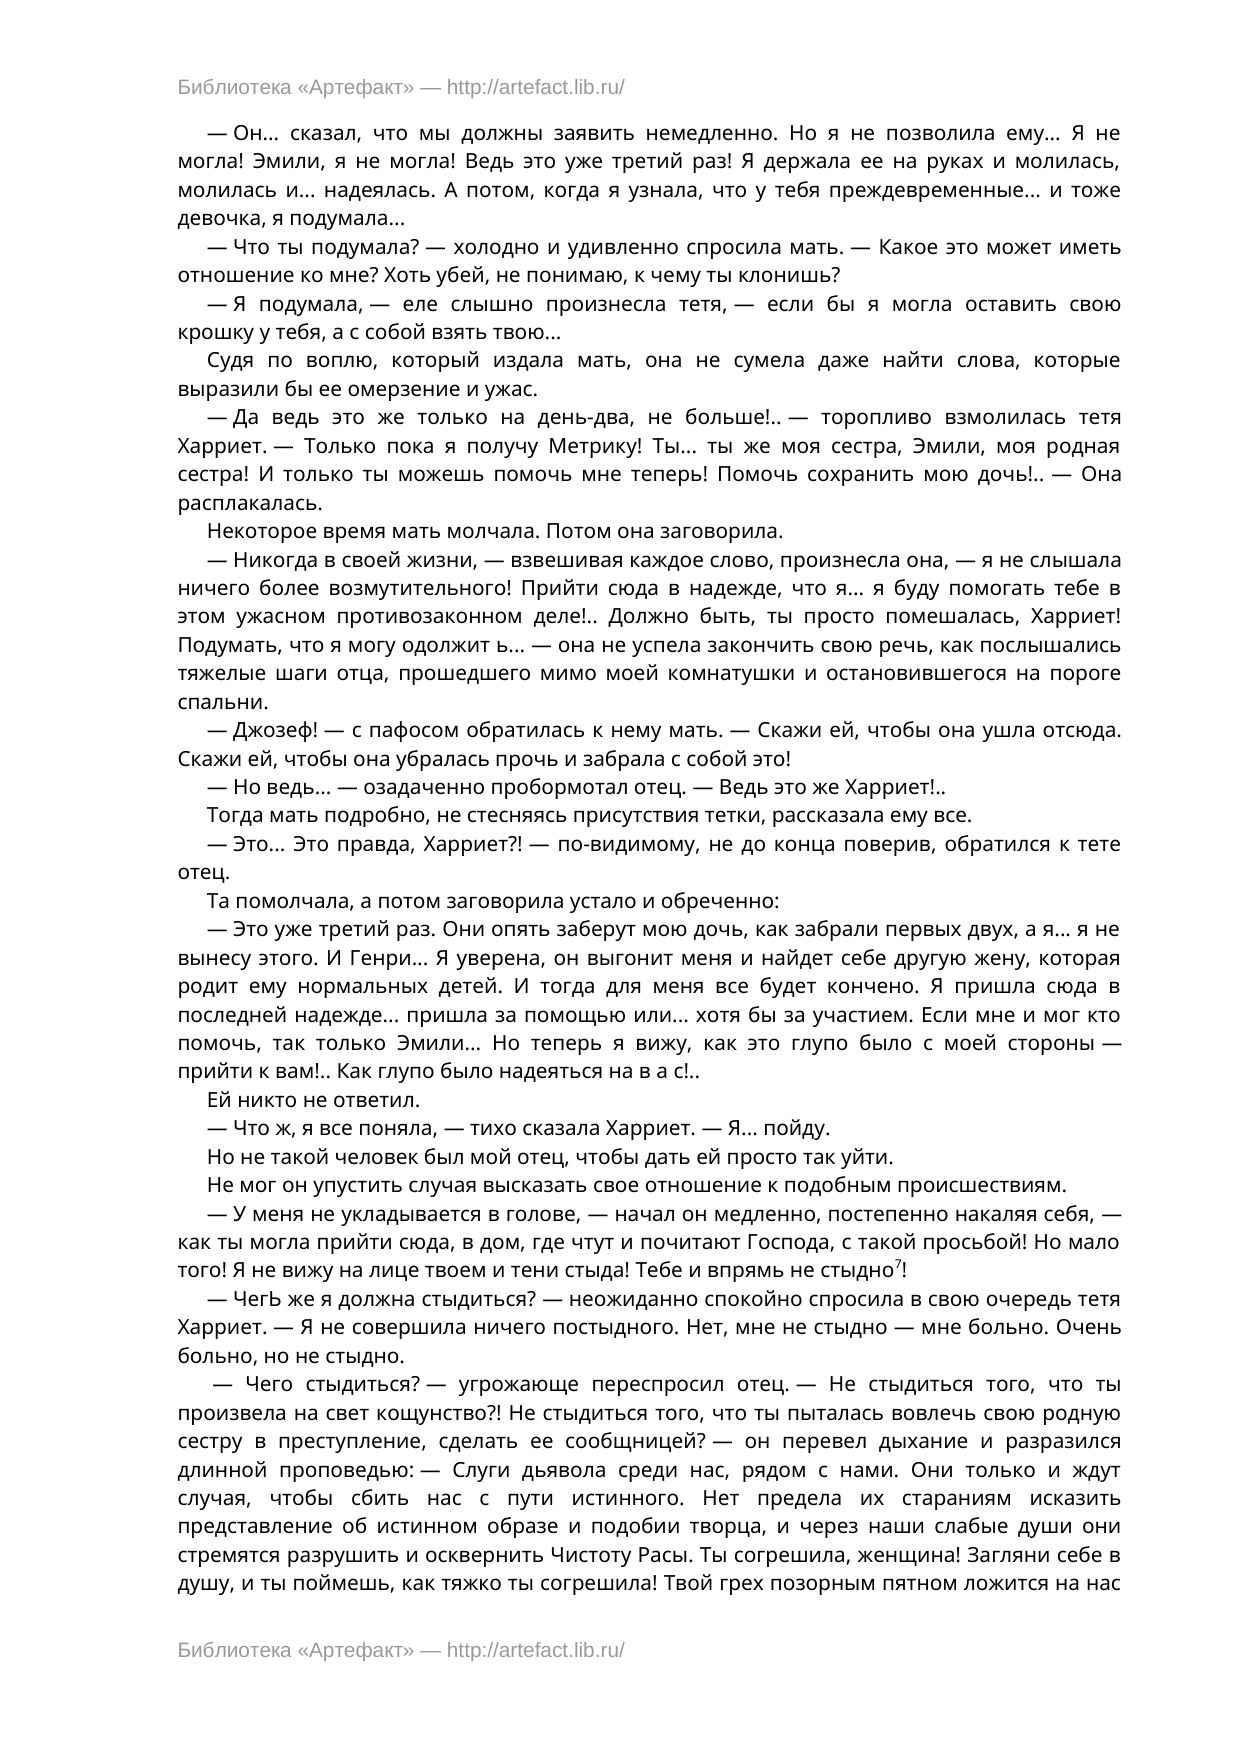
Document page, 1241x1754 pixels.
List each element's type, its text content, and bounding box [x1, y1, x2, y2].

text — У меня не укладывается в голове, — начал он медленно, постепенно накаляя себя, — как ты могла прийти сюда, в дом, где чтут и почитают Господа, с такой просьбой! Но мало того! Я не вижу на лице твоем и тени стыда! Тебе и впрямь не стыдно7! [177, 1199, 1122, 1284]
text Не мог он упустить случая высказать свое отношение к подобным происшествиям. [177, 1170, 1122, 1199]
text — Что ты подумала? — холодно и удивленно спросила мать. — Какое это может иметь отношение ко мне? Хоть убей, не понимаю, к чему ты клонишь? [177, 232, 1122, 289]
text — ЧегЬ же я должна стыдиться? — неожиданно спокойно спросила в свою очередь тетя Харриет. — Я не совершила ничего постыдного. Нет, мне не стыдно — мне больно. Очень больно, но не стыдно. [177, 1284, 1122, 1369]
text Но не такой человек был мой отец, чтобы дать ей просто так уйти. [177, 1142, 1122, 1170]
text Судя по воплю, который издала мать, она не сумела даже найти слова, которые выразили бы ее омерзение и ужас. [177, 346, 1122, 402]
text — Он... сказал, что мы должны заявить немедленно. Но я не позволила ему... Я не могла! Эмили, я не могла! Ведь это уже третий раз! Я держала ее на руках и молилась, молилась и... надеялась. А потом, когда я узнала, что у тебя преждевременные... и тоже девочка, я подумала... [177, 118, 1122, 232]
text — Джозеф! — с пафосом обратилась к нему мать. — Скажи ей, чтобы она ушла отсюда. Скажи ей, чтобы она убралась прочь и забрала с собой это! [177, 715, 1122, 772]
text Тогда мать подробно, не стесняясь присутствия тетки, рассказала ему все. [177, 801, 1122, 829]
text — Никогда в своей жизни, — взвешивая каждое слово, произнесла она, — я не слышала ничего более возмутительного! Прийти сюда в надежде, что я... я буду помогать тебе в этом ужасном противозаконном деле!.. Должно быть, ты просто помешалась, Харриет! Подумать, что я могу одолжит ь... — она не успела закончить свою речь, как послышались тяжелые шаги отца, прошедшего мимо моей комнатушки и остановившегося на пороге спальни. [177, 545, 1122, 715]
text — Это уже третий раз. Они опять заберут мою дочь, как забрали первых двух, а я... я не вынесу этого. И Генри... Я уверена, он выгонит меня и найдет себе другую жену, которая родит ему нормальных детей. И тогда для меня все будет кончено. Я пришла сюда в последней надежде... пришла за помощью или... хотя бы за участием. Если мне и мог кто помочь, так только Эмили... Но теперь я вижу, как это глупо было с моей стороны — прийти к вам!.. Как глупо было надеяться на в а с!.. [177, 914, 1122, 1085]
text — Я подумала, — еле слышно произнесла тетя, — если бы я могла оставить свою крошку у тебя, а с собой взять твою... [177, 289, 1122, 346]
text — Что ж, я все поняла, — тихо сказала Харриет. — Я... пойду. [177, 1113, 1122, 1142]
text Ей никто не ответил. [177, 1085, 1122, 1113]
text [177, 1369, 1122, 1597]
text — Это... Это правда, Харриет?! — по-видимому, не до конца поверив, обратился к тете отец. [177, 829, 1122, 886]
text Та помолчала, а потом заговорила устало и обреченно: [177, 886, 1122, 914]
text — Но ведь... — озадаченно пробормотал отец. — Ведь это же Харриет!.. [177, 772, 1122, 801]
text — Да ведь это же только на день-два, не больше!.. — торопливо взмолилась тетя Харриет. — Только пока я получу Метрику! Ты... ты же моя сестра, Эмили, моя родная сестра! И только ты можешь помочь мне теперь! Помочь сохранить мою дочь!.. — Она расплакалась. [177, 402, 1122, 516]
text Некоторое время мать молчала. Потом она заговорила. [177, 516, 1122, 545]
